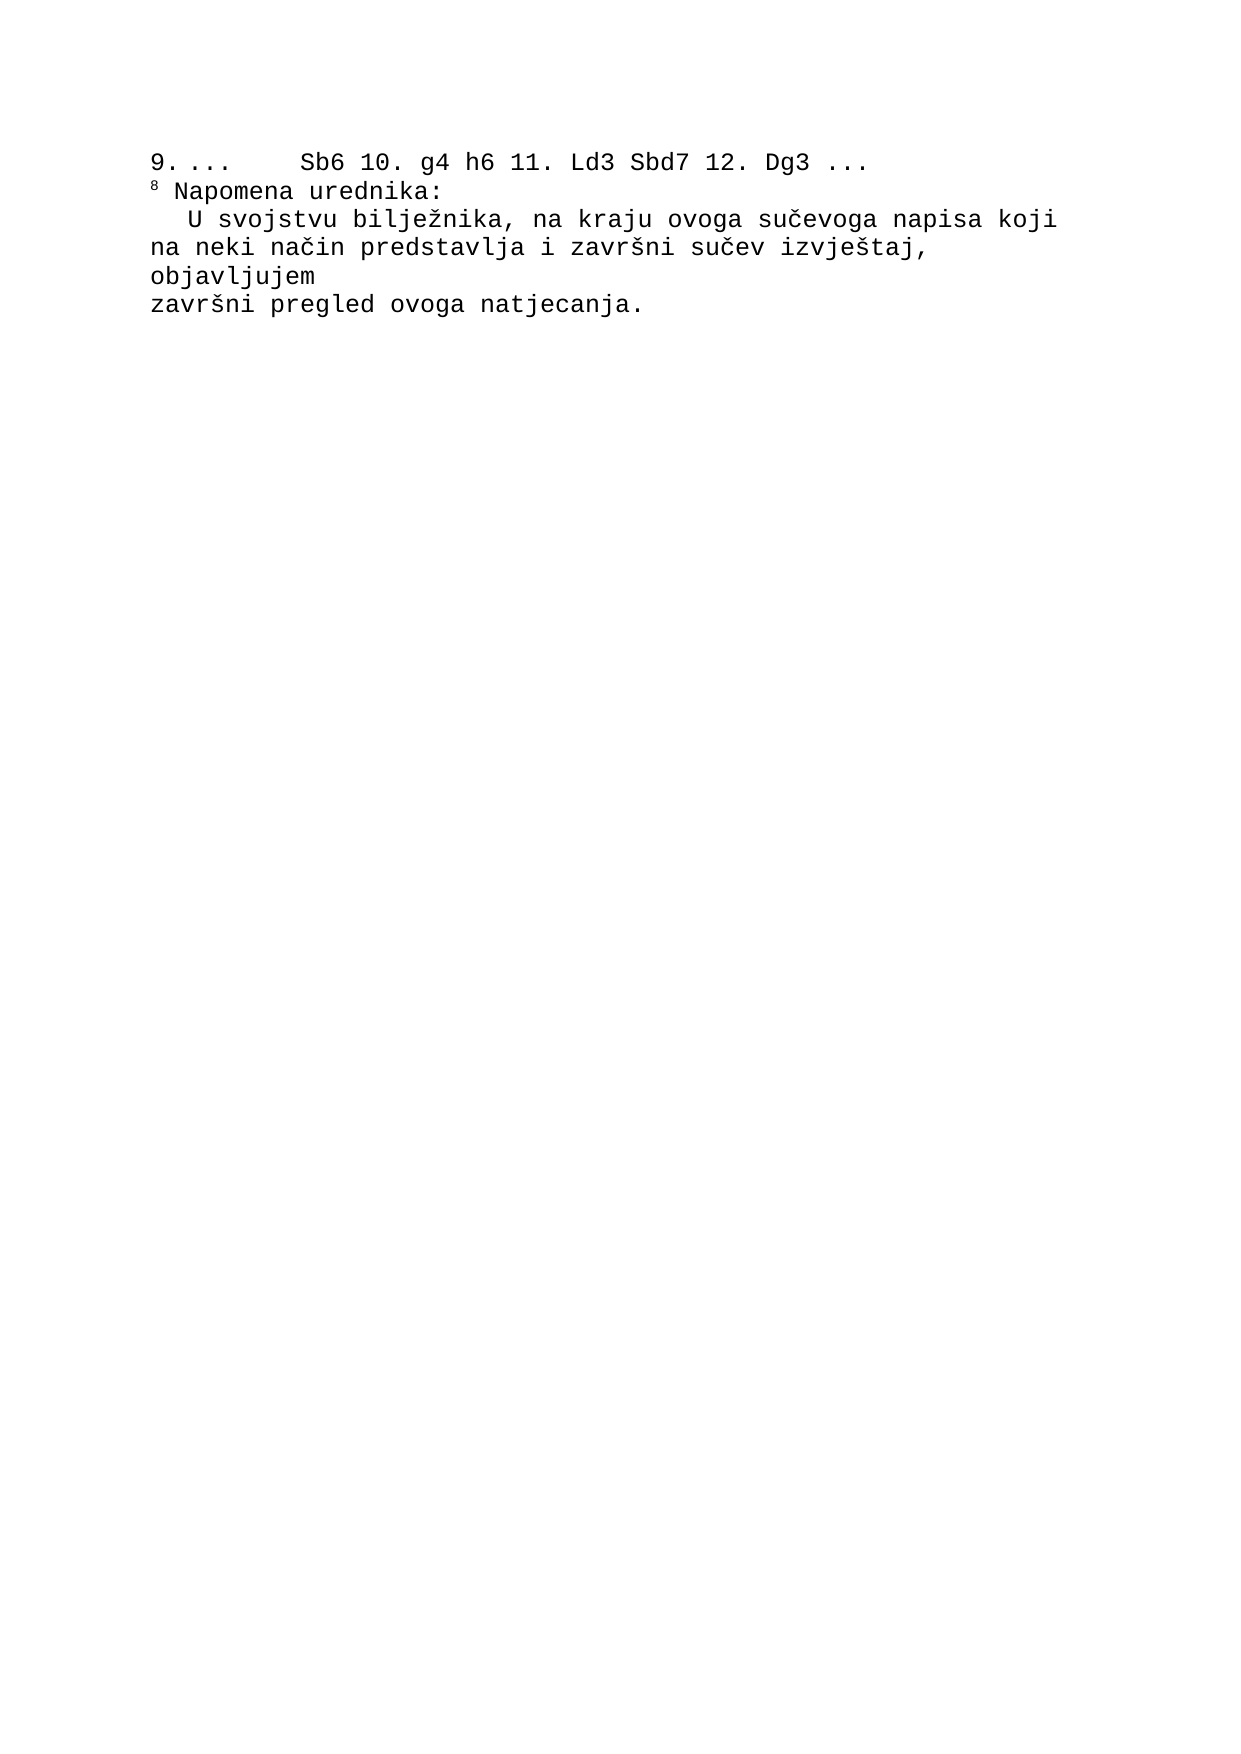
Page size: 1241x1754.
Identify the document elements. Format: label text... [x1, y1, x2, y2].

text U svojstvu bilježnika, na kraju ovoga sučevoga napisa koji na neki način predstavlja i završni sučev izvještaj, objavljujem završni pregled ovoga natjecanja. [150, 207, 1090, 320]
text 8 Napomena urednika: [150, 178, 1090, 207]
text 9. ... Sb6 10. g4 h6 11. Ld3 Sbd7 12. Dg3 ... [150, 150, 1090, 178]
